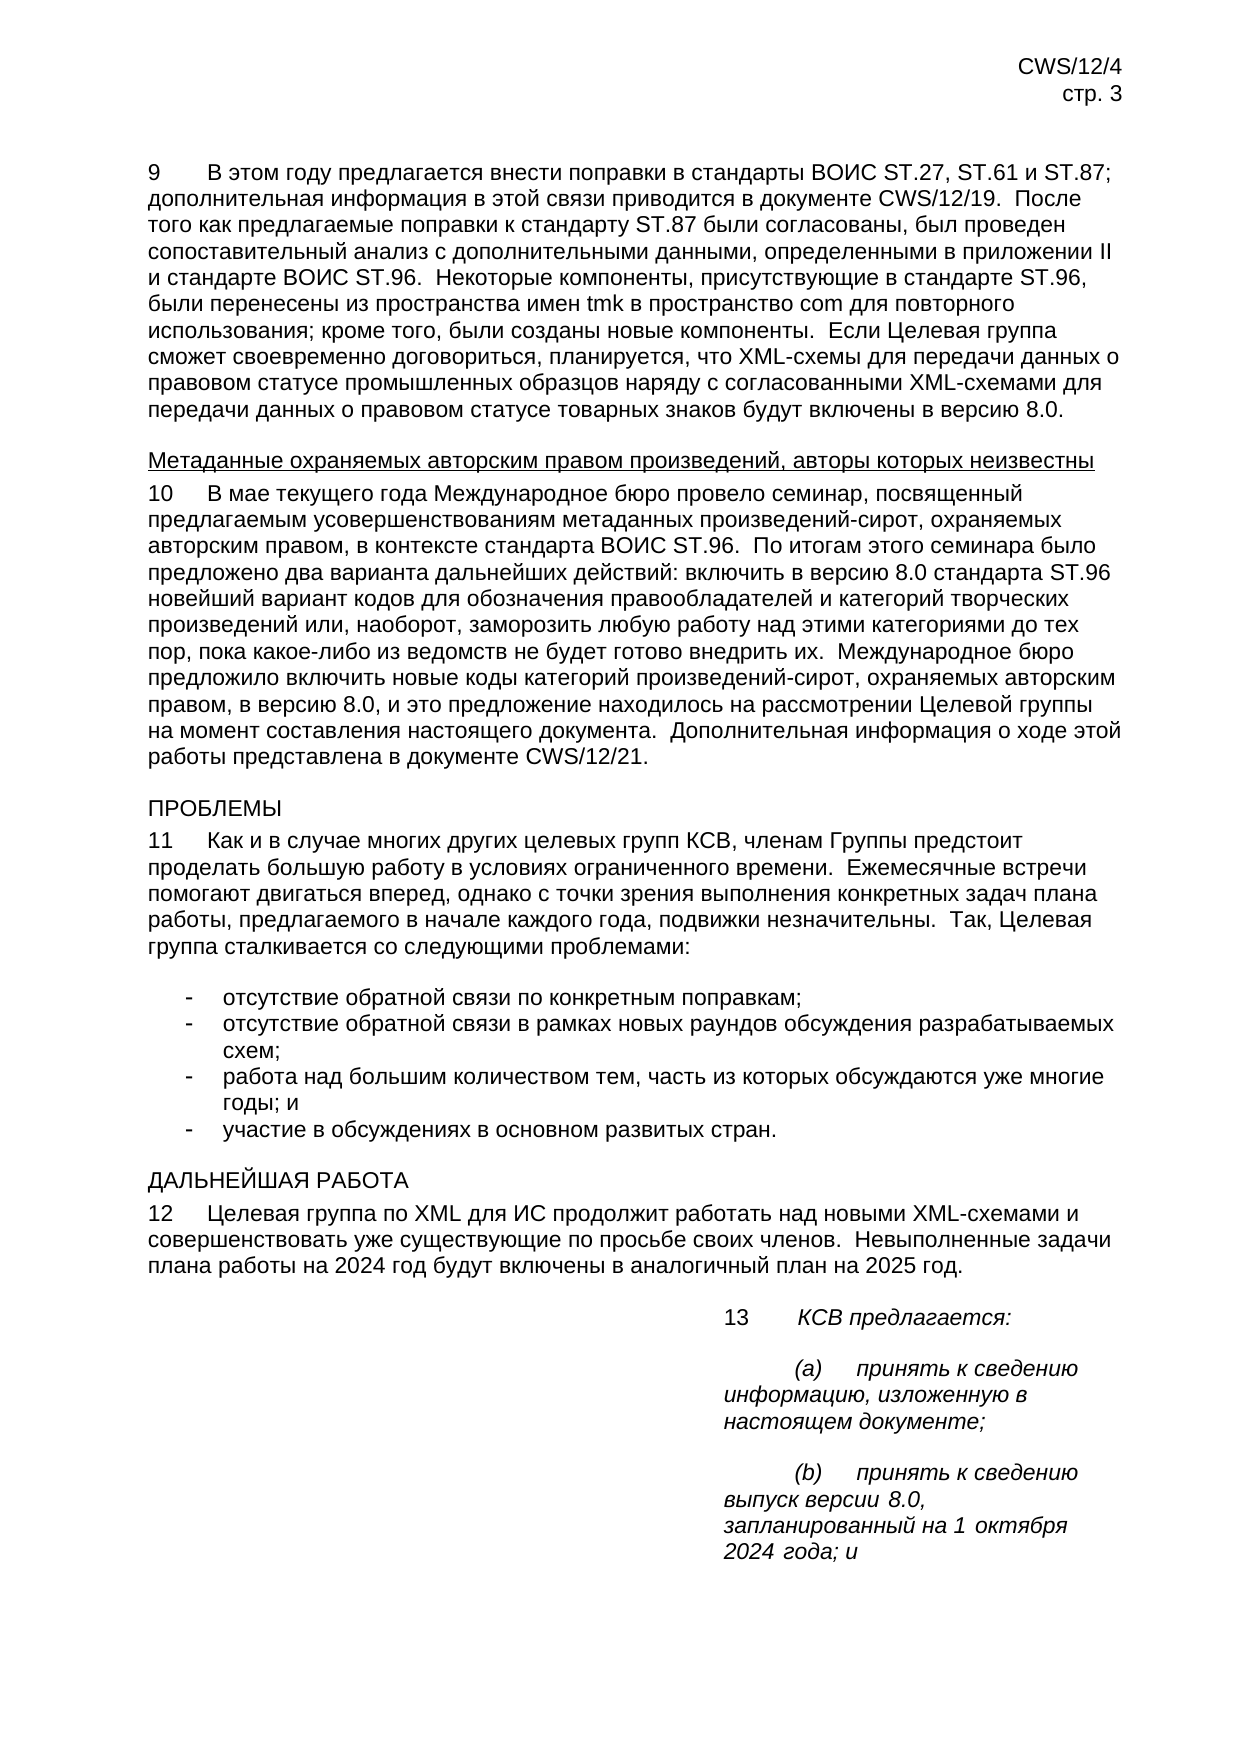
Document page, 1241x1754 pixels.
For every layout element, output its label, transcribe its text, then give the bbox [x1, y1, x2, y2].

text КСВ предлагается: [723, 1304, 1100, 1330]
text Целевая группа по XML для ИС продолжит работать над новыми XML-схемами и совершенствовать уже существующие по просьбе своих членов. Невыполненные задачи плана работы на 2024 год будут включены в аналогичный план на 2025 год. [148, 1200, 1122, 1279]
subtitle Метаданные охраняемых авторским правом произведений, авторы которых неизвестны [148, 447, 1122, 473]
text В мае текущего года Международное бюро провело семинар, посвященный предлагаемым усовершенствованиям метаданных произведений-сирот, охраняемых авторским правом, в контексте стандарта ВОИС ST.96. По итогам этого семинара было предложено два варианта дальнейших действий: включить в версию 8.0 стандарта ST.96 новейший вариант кодов для обозначения правообладателей и категорий творческих произведений или, наоборот, заморозить любую работу над этими категориями до тех пор, пока какое-либо из ведомств не будет готово внедрить их. Международное бюро предложило включить новые коды категорий произведений-сирот, охраняемых авторским правом, в версию 8.0, и это предложение находилось на рассмотрении Целевой группы на момент составления настоящего документа. Дополнительная информация о ходе этой работы представлена в документе CWS/12/21. [148, 480, 1122, 769]
list принять к сведению выпуск версии 8.0, запланированный на 1 октября 2024 года; и [723, 1459, 1122, 1564]
list отсутствие обратной связи по конкретным поправкам; [185, 984, 1122, 1010]
list отсутствие обратной связи в рамках новых раундов обсуждения разрабатываемых схем; [185, 1010, 1122, 1063]
subtitle Проблемы [148, 794, 1122, 821]
list работа над большим количеством тем, часть из которых обсуждаются уже многие годы; и [185, 1063, 1122, 1116]
list принять к сведению информацию, изложенную в настоящем документе; [723, 1355, 1122, 1434]
text В этом году предлагается внести поправки в стандарты ВОИС ST.27, ST.61 и ST.87; дополнительная информация в этой связи приводится в документе CWS/12/19. После того как предлагаемые поправки к стандарту ST.87 были согласованы, был проведен сопоставительный анализ с дополнительными данными, определенными в приложении II и стандарте ВОИС ST.96. Некоторые компоненты, присутствующие в стандарте ST.96, были перенесены из пространства имен tmk в пространство com для повторного использования; кроме того, были созданы новые компоненты. Если Целевая группа сможет своевременно договориться, планируется, что XML-схемы для передачи данных о правовом статусе промышленных образцов наряду с согласованными XML-схемами для передачи данных о правовом статусе товарных знаков будут включены в версию 8.0. [148, 158, 1122, 422]
list участие в обсуждениях в основном развитых стран. [185, 1116, 1122, 1142]
subtitle Дальнейшая работа [148, 1167, 1122, 1193]
text Как и в случае многих других целевых групп КСВ, членам Группы предстоит проделать большую работу в условиях ограниченного времени. Ежемесячные встречи помогают двигаться вперед, однако с точки зрения выполнения конкретных задач плана работы, предлагаемого в начале каждого года, подвижки незначительны. Так, Целевая группа сталкивается со следующими проблемами: [148, 827, 1122, 959]
